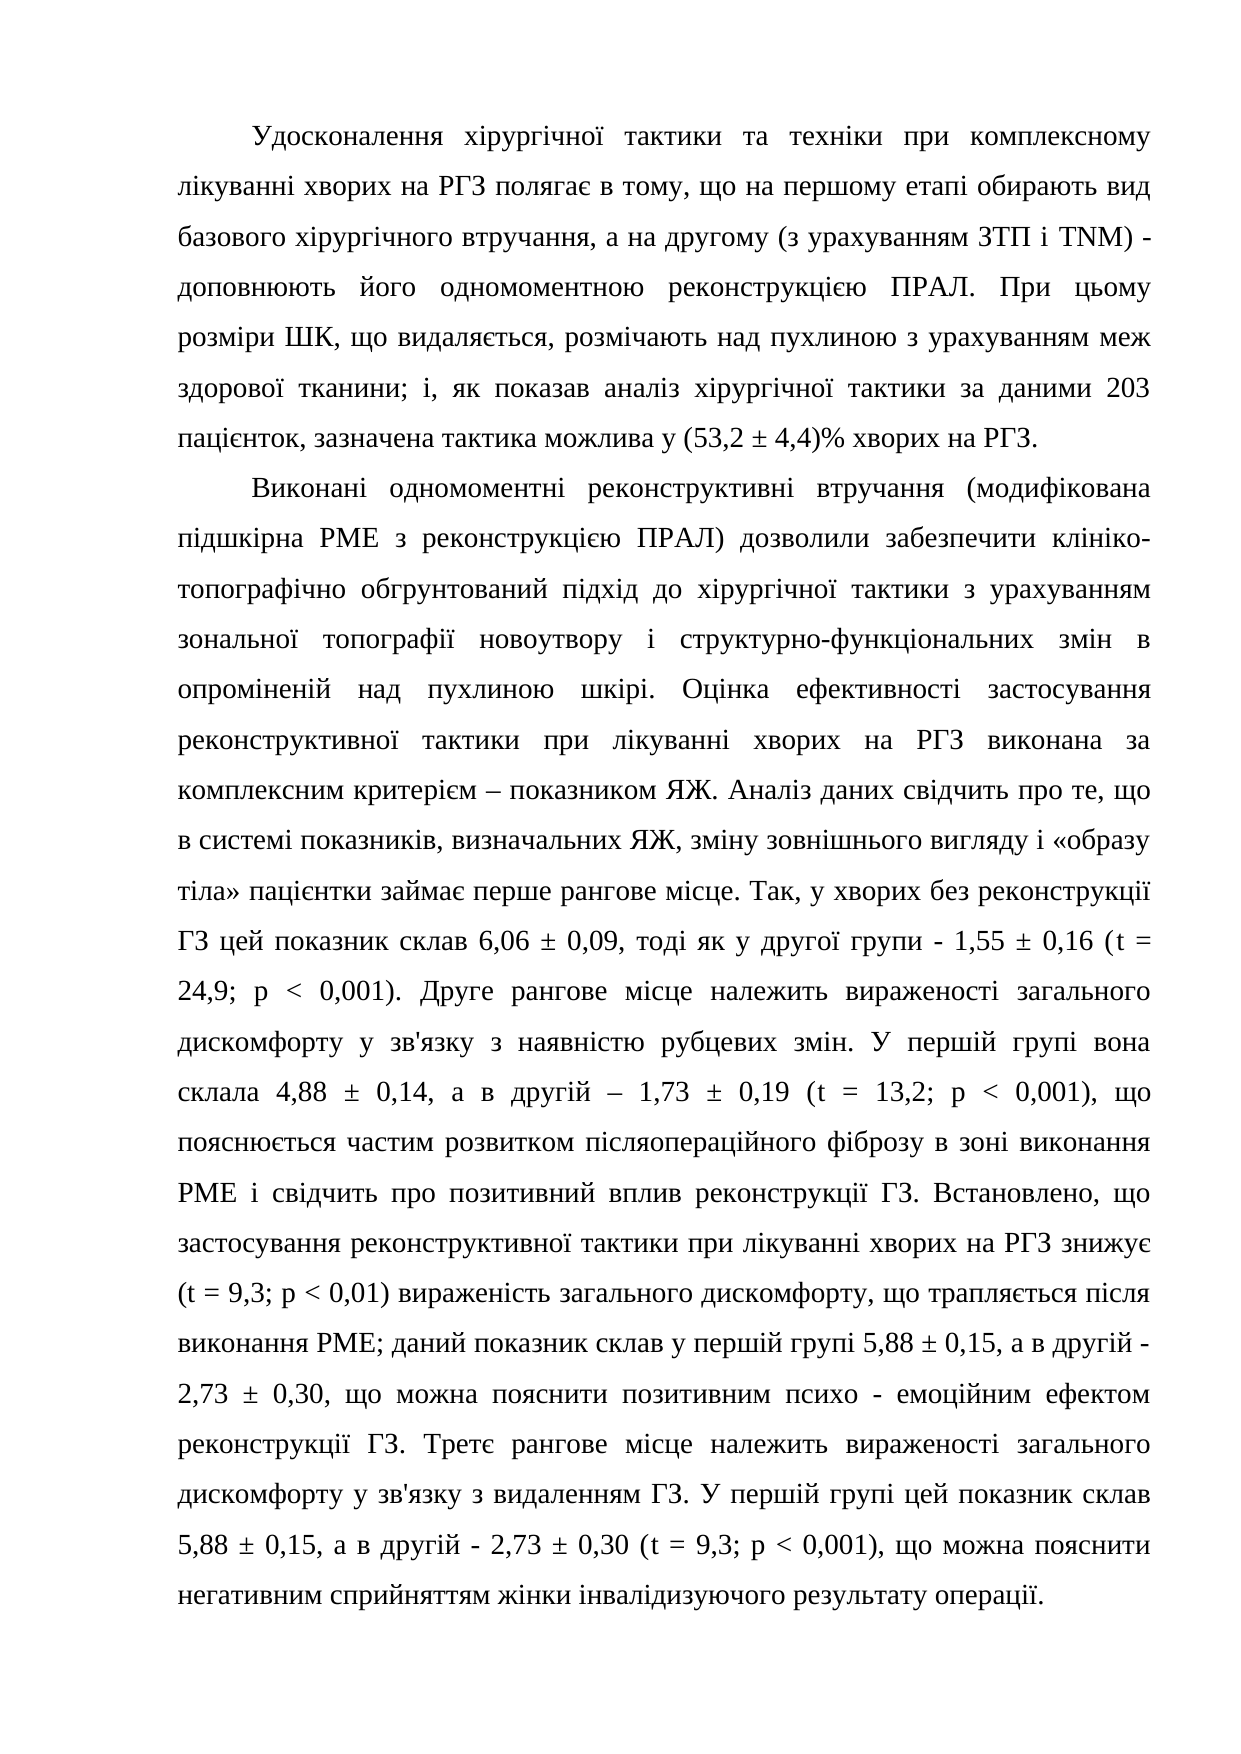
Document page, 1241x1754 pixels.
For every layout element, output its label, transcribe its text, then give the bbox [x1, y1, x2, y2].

text Удосконалення хірургічної тактики та техніки при комплексному лікуванні хворих на РГЗ полягає в тому, що на першому етапі обирають вид базового хірургічного втручання, а на другому (з урахуванням ЗТП і TNM) - доповнюють його одномоментною реконструкцією ПРАЛ. При цьому розміри ШК, що видаляється, розмічають над пухлиною з урахуванням меж здорової тканини; і, як показав аналіз хірургічної тактики за даними 203 пацієнток, зазначена тактика можлива у (53,2 ± 4,4)% хворих на РГЗ. [177, 118, 1152, 453]
text Виконані одномоментні реконструктивні втручання (модифікована підшкірна РМЕ з реконструкцією ПРАЛ) дозволили забезпечити клініко-топографічно обгрунтований підхід до хірургічної тактики з урахуванням зональної топографії новоутвору і структурно-функціональних змін в опроміненій над пухлиною шкірі. Оцінка ефективності застосування реконструктивної тактики при лікуванні хворих на РГЗ виконана за комплексним критерієм – показником ЯЖ. Аналіз даних свідчить про те, що в системі показників, визначальних ЯЖ, зміну зовнішнього вигляду і «образу тіла» пацієнтки займає перше рангове місце. Так, у хворих без реконструкції ГЗ цей показник склав 6,06 ± 0,09, тоді як у другої групи - 1,55 ± 0,16 (t = 24,9; р < 0,001). Друге рангове місце належить вираженості загального дискомфорту у зв'язку з наявністю рубцевих змін. У першій групі вона склала 4,88 ± 0,14, а в другій – 1,73 ± 0,19 (t = 13,2; р < 0,001), що пояснюється частим розвитком післяопераційного фіброзу в зоні виконання РМЕ і свідчить про позитивний вплив реконструкції ГЗ. Встановлено, що застосування реконструктивної тактики при лікуванні хворих на РГЗ знижує (t = 9,3; р < 0,01) вираженість загального дискомфорту, що трапляється після виконання РМЕ; даний показник склав у першій групі 5,88 ± 0,15, а в другій - 2,73 ± 0,30, що можна пояснити позитивним психо - емоційним ефектом реконструкції ГЗ. Третє рангове місце належить вираженості загального дискомфорту у зв'язку з видаленням ГЗ. У першій групі цей показник склав 5,88 ± 0,15, а в другій - 2,73 ± 0,30 (t = 9,3; р < 0,001), що можна пояснити негативним сприйняттям жінки інвалідизуючого результату операції. [177, 470, 1152, 1611]
